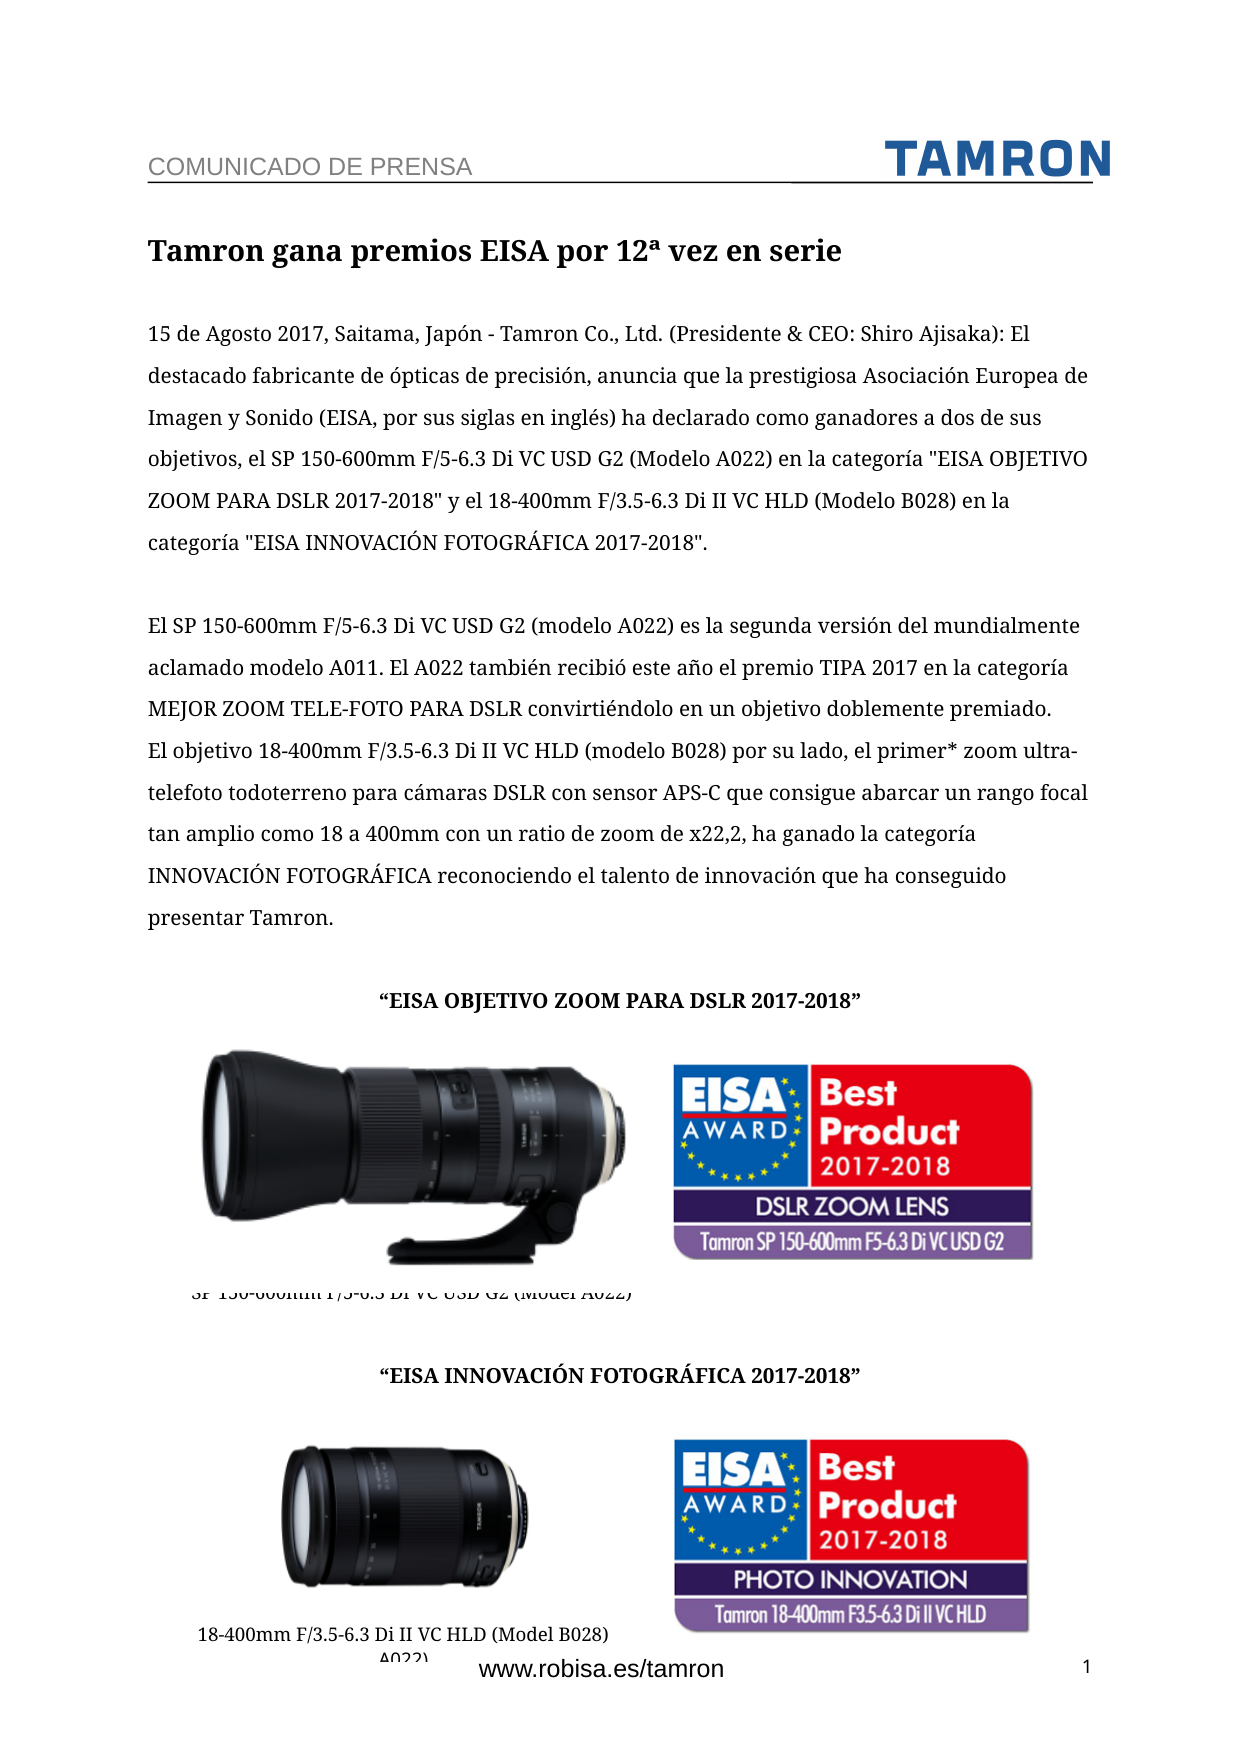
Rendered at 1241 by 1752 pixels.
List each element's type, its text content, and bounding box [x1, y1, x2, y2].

text El objetivo 18-400mm F/3.5-6.3 Di II VC HLD (modelo B028) por su lado, el primer* zoom ultra-telefoto todoterreno para cámaras DSLR con sensor APS-C que consigue abarcar un rango focal tan amplio como 18 a 400mm con un ratio de zoom de x22,2, ha ganado la categoría INNOVACIÓN FOTOGRÁFICA reconociendo el talento de innovación que ha conseguido presentar Tamron. [148, 729, 1092, 938]
picture [245, 1426, 545, 1605]
picture [881, 138, 1114, 179]
text El SP 150-600mm F/5-6.3 Di VC USD G2 (modelo A022) es la segunda versión del mundialmente aclamado modelo A011. El A022 también recibió este año el premio TIPA 2017 en la categoría MEJOR ZOOM TELE-FOTO PARA DSLR convirtiéndolo en un objetivo doblemente premiado. [148, 604, 1092, 729]
picture [672, 1437, 1031, 1635]
text “EISA OBJETIVO ZOOM PARA DSLR 2017-2018” [148, 979, 1092, 1021]
text “EISA INNOVACIÓN FOTOGRÁFICA 2017-2018” [148, 1354, 1092, 1438]
text 15 de Agosto 2017, Saitama, Japón - Tamron Co., Ltd. (Presidente & CEO: Shiro Ajisaka): El destacado fabricante de ópticas de precisión, anuncia que la prestigiosa Asociación Europea de Imagen y Sonido (EISA, por sus siglas en inglés) ha declarado como ganadores a dos de sus objetivos, el SP 150-600mm F/5-6.3 Di VC USD G2 (Modelo A022) en la categoría "EISA OBJETIVO ZOOM PARA DSLR 2017-2018" y el 18-400mm F/3.5-6.3 Di II VC HLD (Modelo B028) en la categoría "EISA INNOVACIÓN FOTOGRÁFICA 2017-2018". [148, 313, 1092, 563]
picture [167, 1024, 640, 1293]
text Tamron gana premios EISA por 12ª vez en serie [148, 229, 1092, 271]
picture [672, 1062, 1034, 1260]
